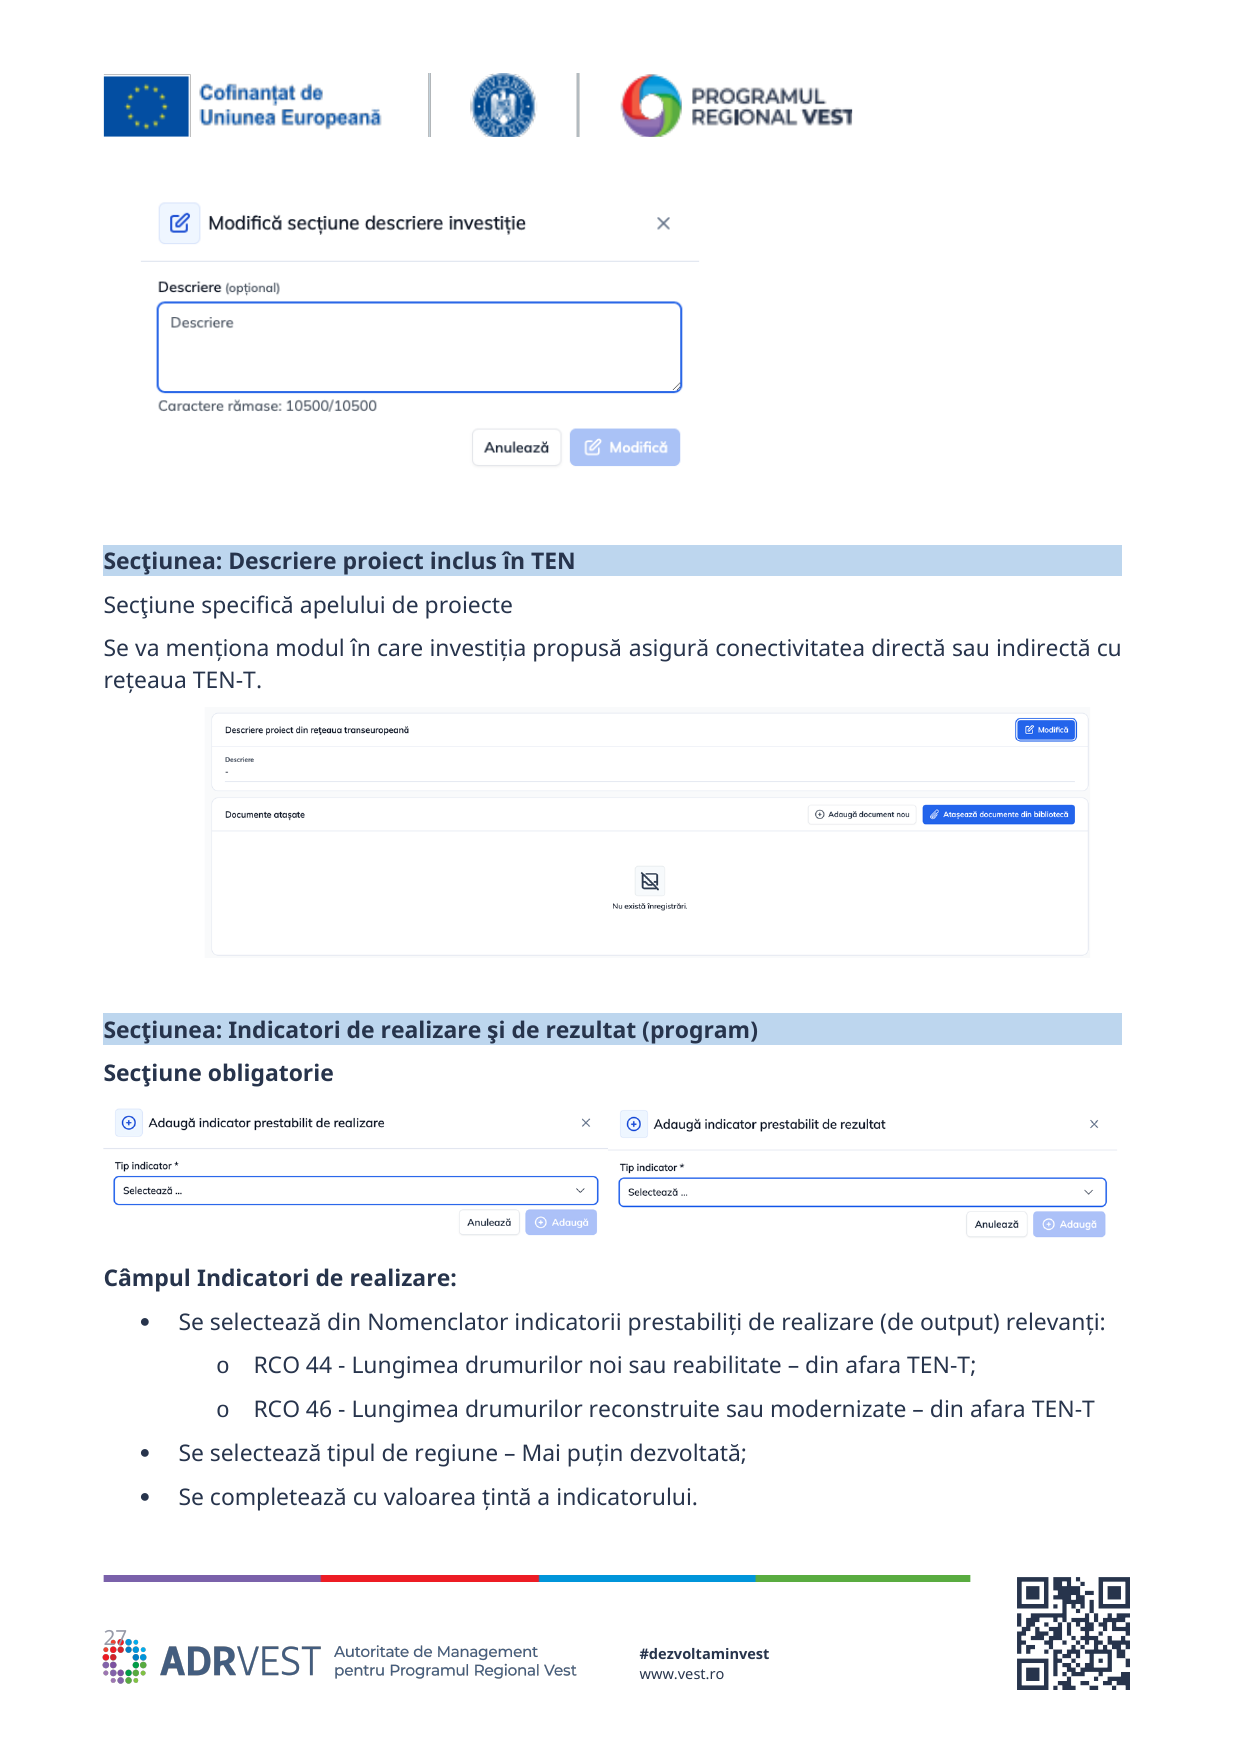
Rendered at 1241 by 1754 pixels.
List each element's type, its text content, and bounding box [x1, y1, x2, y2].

picture [140, 191, 700, 489]
text Secţiune obligatorie [103, 1057, 1122, 1088]
list Se selectează tipul de regiune – Mai puțin dezvoltată; [141, 1437, 1122, 1468]
text Secţiunea: Indicatori de realizare şi de rezultat (program) [103, 1013, 1122, 1045]
picture [93, 1636, 582, 1687]
text Secţiunea: Descriere proiect inclus în TEN [103, 545, 1122, 576]
list Se selectează din Nomenclator indicatorii prestabiliți de realizare (de output) relevanți: [141, 1306, 1122, 1337]
list Se completează cu valoarea țintă a indicatorului. [141, 1481, 1122, 1512]
text Câmpul Indicatori de realizare: [103, 1262, 1122, 1293]
picture [1008, 1568, 1139, 1699]
picture [204, 707, 1091, 958]
text Secţiune specifică apelului de proiecte [103, 589, 1122, 620]
list RCO 46 - Lungimea drumurilor reconstruite sau modernizate – din afara TEN-T [216, 1393, 1122, 1425]
list RCO 44 - Lungimea drumurilor noi sau reabilitate – din afara TEN-T; [216, 1349, 1122, 1381]
picture [103, 1101, 1118, 1250]
text Se va menționa modul în care investiția propusă asigură conectivitatea directă sau indirectă cu rețeaua TEN-T. [103, 632, 1122, 695]
